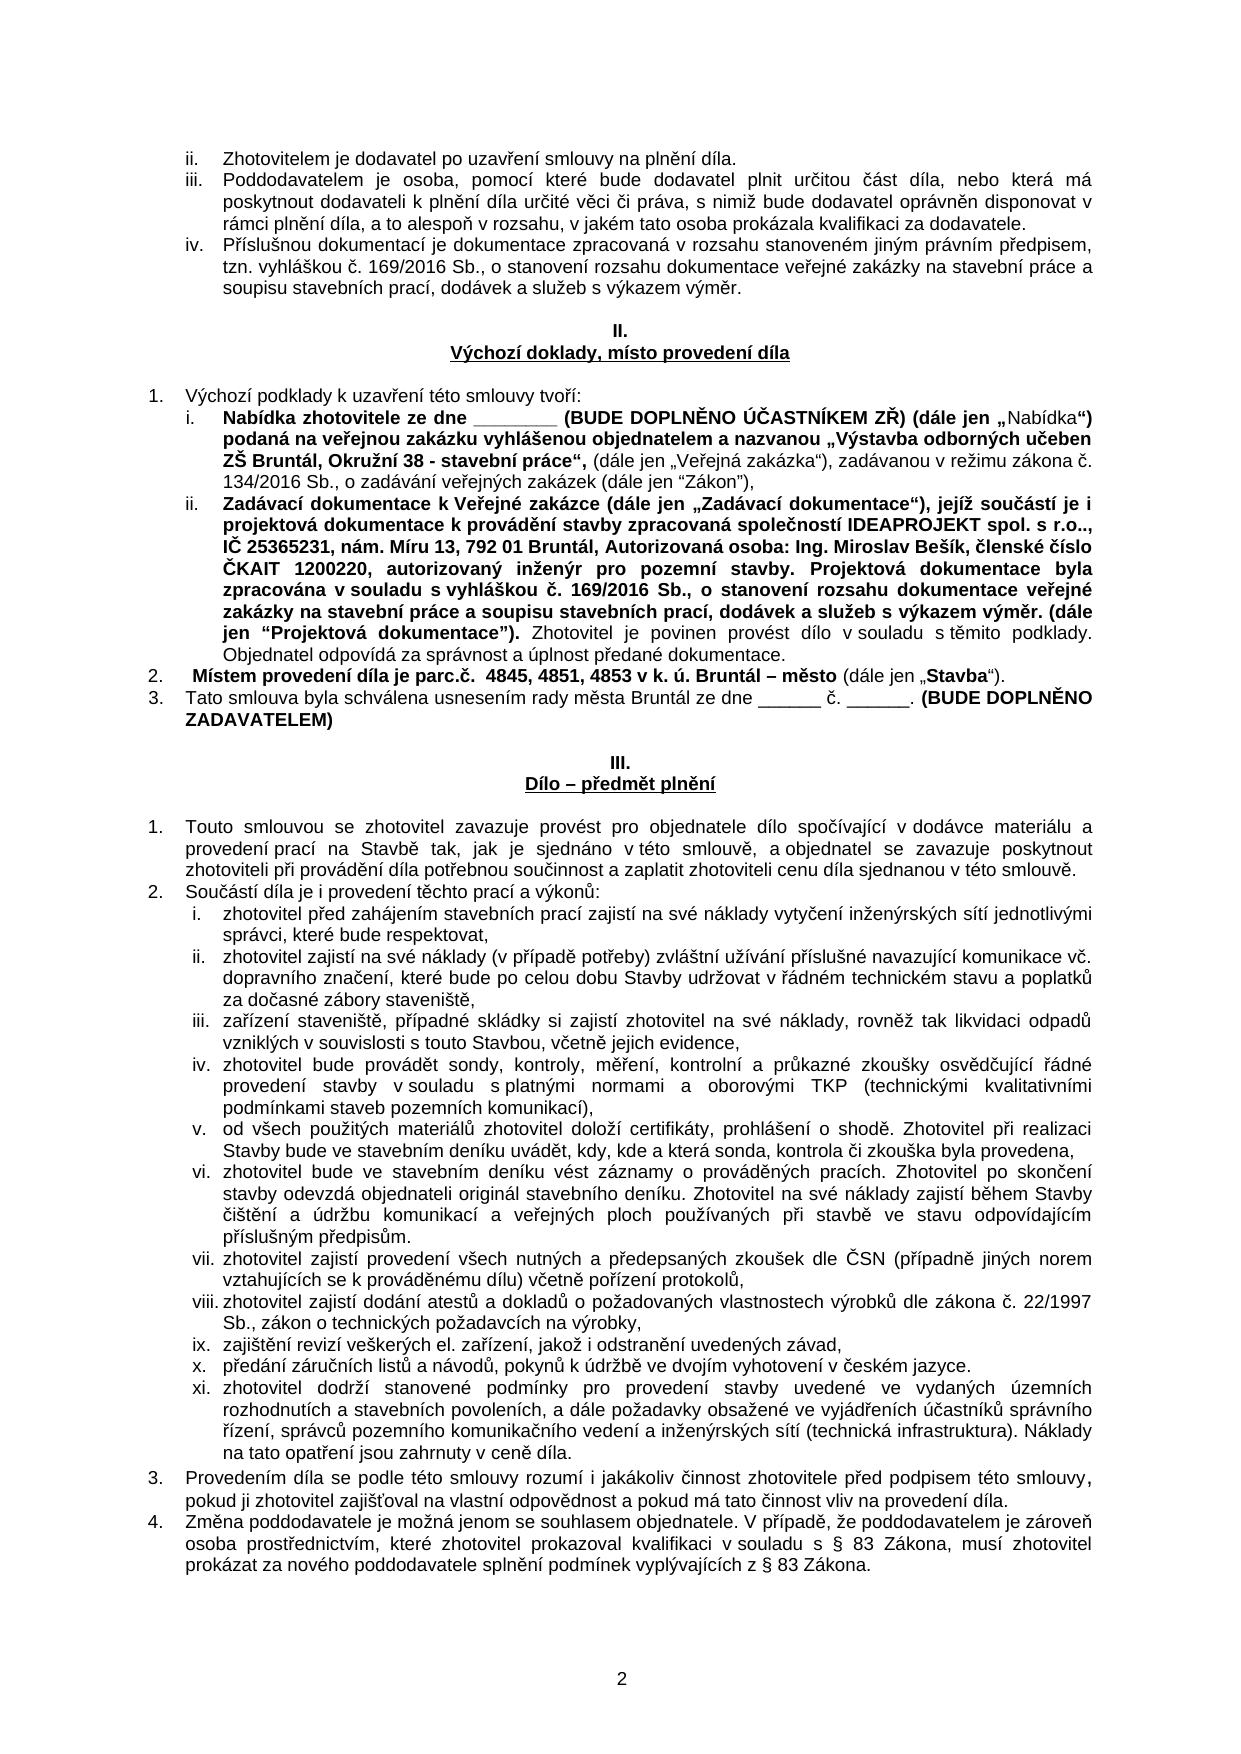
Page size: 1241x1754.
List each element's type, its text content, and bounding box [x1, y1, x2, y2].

list zhotovitel zajistí dodání atestů a dokladů o požadovaných vlastnostech výrobků dle zákona č. 22/1997 Sb., zákon o technických požadavcích na výrobky, [192, 1291, 1092, 1334]
list zhotovitel zajistí na své náklady (v případě potřeby) zvláštní užívání příslušné navazující komunikace vč. dopravního značení, které bude po celou dobu Stavby udržovat v řádném technickém stavu a poplatků za dočasné zábory staveniště, [192, 946, 1092, 1010]
list od všech použitých materiálů zhotovitel doloží certifikáty, prohlášení o shodě. Zhotovitel při realizaci Stavby bude ve stavebním deníku uvádět, kdy, kde a která sonda, kontrola či zkouška byla provedena, [192, 1118, 1092, 1161]
list Provedením díla se podle této smlouvy rozumí i jakákoliv činnost zhotovitele před podpisem této smlouvy, pokud ji zhotovitel zajišťoval na vlastní odpovědnost a pokud má tato činnost vliv na provedení díla. [148, 1463, 1092, 1511]
list Výchozí podklady k uzavření této smlouvy tvoří: [148, 385, 1092, 406]
list Tato smlouva byla schválena usnesením rady města Bruntál ze dne ______ č. ______. (BUDE DOPLNĚNO ZADAVATELEM) [148, 687, 1092, 730]
list Součástí díla je i provedení těchto prací a výkonů: [148, 881, 1092, 902]
list zhotovitel před zahájením stavebních prací zajistí na své náklady vytyčení inženýrských sítí jednotlivými správci, které bude respektovat, [192, 902, 1092, 946]
list Místem provedení díla je parc.č. 4845, 4851, 4853 v k. ú. Bruntál – město (dále jen „Stavba“). [148, 665, 1092, 687]
list zhotovitel dodrží stanovené podmínky pro provedení stavby uvedené ve vydaných územních rozhodnutích a stavebních povoleních, a dále požadavky obsažené ve vyjádřeních účastníků správního řízení, správců pozemního komunikačního vedení a inženýrských sítí (technická infrastruktura). Náklady na tato opatření jsou zahrnuty v ceně díla. [192, 1377, 1092, 1463]
list Příslušnou dokumentací je dokumentace zpracovaná v rozsahu stanoveném jiným právním předpisem, tzn. vyhláškou č. 169/2016 Sb., o stanovení rozsahu dokumentace veřejné zakázky na stavební práce a soupisu stavebních prací, dodávek a služeb s výkazem výměr. [185, 234, 1092, 299]
text III. [148, 751, 1092, 773]
list II. [148, 320, 1092, 342]
list zhotovitel bude provádět sondy, kontroly, měření, kontrolní a průkazné zkoušky osvědčující řádné provedení stavby v souladu s platnými normami a oborovými TKP (technickými kvalitativními podmínkami staveb pozemních komunikací), [192, 1053, 1092, 1118]
list zhotovitel bude ve stavebním deníku vést záznamy o prováděných pracích. Zhotovitel po skončení stavby odevzdá objednateli originál stavebního deníku. Zhotovitel na své náklady zajistí během Stavby čištění a údržbu komunikací a veřejných ploch používaných při stavbě ve stavu odpovídajícím příslušným předpisům. [192, 1161, 1092, 1247]
list zajištění revizí veškerých el. zařízení, jakož i odstranění uvedených závad, [192, 1334, 1092, 1355]
list zhotovitel zajistí provedení všech nutných a předepsaných zkoušek dle ČSN (případně jiných norem vztahujících se k prováděnému dílu) včetně pořízení protokolů, [192, 1247, 1092, 1291]
list zařízení staveniště, případné skládky si zajistí zhotovitel na své náklady, rovněž tak likvidaci odpadů vzniklých v souvislosti s touto Stavbou, včetně jejich evidence, [192, 1010, 1092, 1053]
text Dílo – předmět plnění [148, 773, 1092, 794]
list Nabídka zhotovitele ze dne ________ (BUDE DOPLNĚNO ÚČASTNÍKEM ZŘ) (dále jen „Nabídka“) podaná na veřejnou zakázku vyhlášenou objednatelem a nazvanou „Výstavba odborných učeben ZŠ Bruntál, Okružní 38 - stavební práce“, (dále jen „Veřejná zakázka“), zadávanou v režimu zákona č. 134/2016 Sb., o zadávání veřejných zakázek (dále jen “Zákon”), [186, 406, 1092, 493]
list Výchozí doklady, místo provedení díla [148, 342, 1092, 363]
list Touto smlouvou se zhotovitel zavazuje provést pro objednatele dílo spočívající v dodávce materiálu a provedení prací na Stavbě tak, jak je sjednáno v této smlouvě, a objednatel se zavazuje poskytnout zhotoviteli při provádění díla potřebnou součinnost a zaplatit zhotoviteli cenu díla sjednanou v této smlouvě. [148, 816, 1092, 881]
list předání záručních listů a návodů, pokynů k údržbě ve dvojím vyhotovení v českém jazyce. [192, 1355, 1092, 1377]
list Zhotovitelem je dodavatel po uzavření smlouvy na plnění díla. [185, 148, 1092, 169]
list Změna poddodavatele je možná jenom se souhlasem objednatele. V případě, že poddodavatelem je zároveň osoba prostřednictvím, které zhotovitel prokazoval kvalifikaci v souladu s § 83 Zákona, musí zhotovitel prokázat za nového poddodavatele splnění podmínek vyplývajících z § 83 Zákona. [148, 1511, 1092, 1576]
list Zadávací dokumentace k Veřejné zakázce (dále jen „Zadávací dokumentace“), jejíž součástí je i projektová dokumentace k provádění stavby zpracovaná společností IDEAPROJEKT spol. s r.o.., IČ 25365231, nám. Míru 13, 792 01 Bruntál, Autorizovaná osoba: Ing. Miroslav Bešík, členské číslo ČKAIT 1200220, autorizovaný inženýr pro pozemní stavby. Projektová dokumentace byla zpracována v souladu s vyhláškou č. 169/2016 Sb., o stanovení rozsahu dokumentace veřejné zakázky na stavební práce a soupisu stavebních prací, dodávek a služeb s výkazem výměr. (dále jen “Projektová dokumentace”). Zhotovitel je povinen provést dílo v souladu s těmito podklady. Objednatel odpovídá za správnost a úplnost předané dokumentace. [185, 493, 1092, 665]
list Poddodavatelem je osoba, pomocí které bude dodavatel plnit určitou část díla, nebo která má poskytnout dodavateli k plnění díla určité věci či práva, s nimiž bude dodavatel oprávněn disponovat v rámci plnění díla, a to alespoň v rozsahu, v jakém tato osoba prokázala kvalifikaci za dodavatele. [185, 169, 1092, 234]
